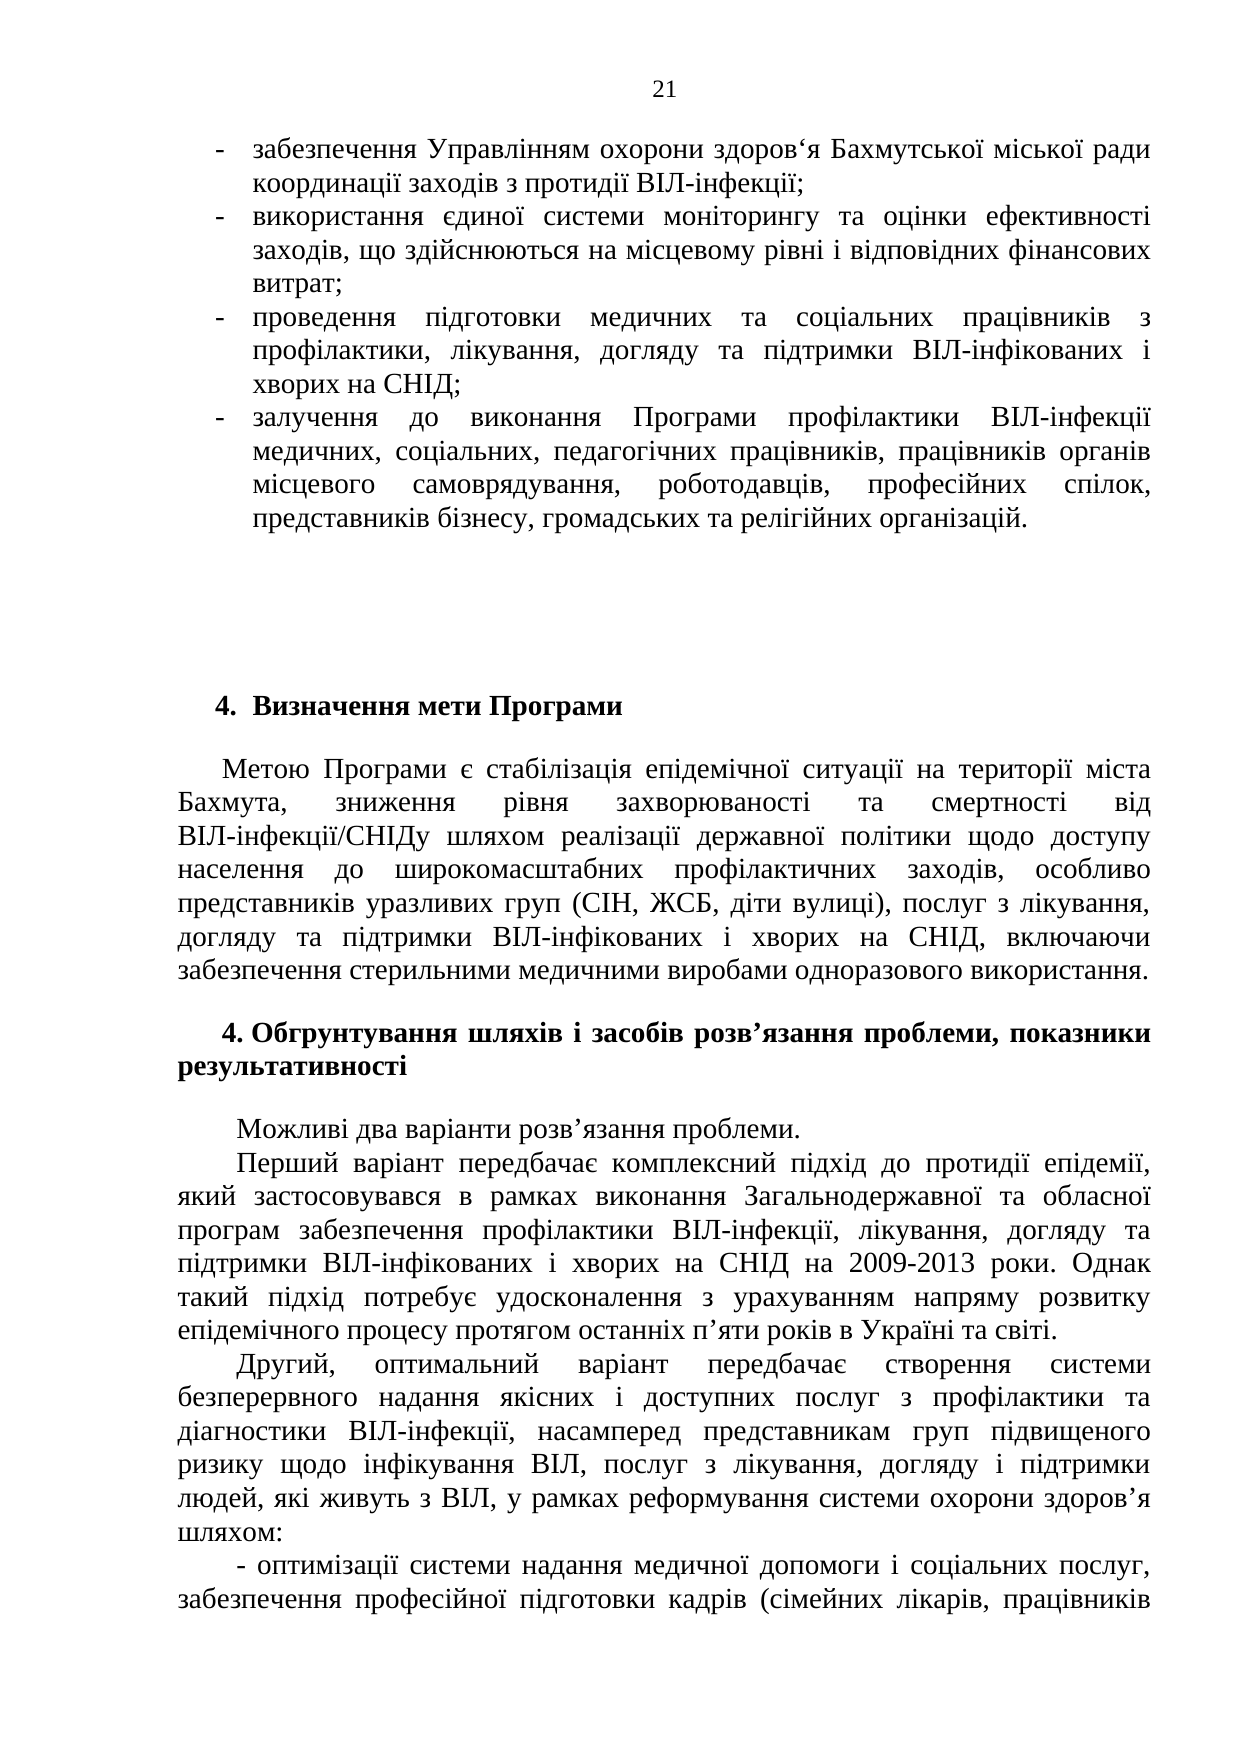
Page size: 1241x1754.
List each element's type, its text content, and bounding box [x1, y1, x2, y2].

text 4. Обгрунтування шляхів і засобів розв’язання проблеми, показники результативності [177, 1015, 1152, 1082]
list проведення підготовки медичних та соціальних працівників з профілактики, лікування, догляду та підтримки ВІЛ-інфікованих і хворих на СНІД; [215, 299, 1152, 399]
list залучення до виконання Програми профілактики ВІЛ-інфекції медичних, соціальних, педагогічних працівників, працівників органів місцевого самоврядування, роботодавців, професійних спілок, представників бізнесу, громадських та релігійних організацій. [215, 399, 1152, 534]
text Перший варіант передбачає комплексний підхід до протидії епідемії, який застосовувався в рамках виконання Загальнодержавної та обласної програм забезпечення профілактики ВІЛ-інфекції, лікування, догляду та підтримки ВІЛ-інфікованих і хворих на СНІД на 2009-2013 роки. Однак такий підхід потребує удосконалення з урахуванням напряму розвитку епідемічного процесу протягом останніх п’яти років в Україні та світі. [177, 1145, 1152, 1346]
text Можливі два варіанти розв’язання проблеми. [177, 1111, 1152, 1145]
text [177, 1547, 1152, 1614]
text Метою Програми є стабілізація епідемічної ситуації на території міста Бахмута, зниження рівня захворюваності та смертності від ВІЛ-інфекції/СНІДу шляхом реалізації державної політики щодо доступу населення до широкомасштабних профілактичних заходів, особливо представників уразливих груп (СІН, ЖСБ, діти вулиці), послуг з лікування, догляду та підтримки ВІЛ-інфікованих і хворих на СНІД, включаючи забезпечення стерильними медичними виробами одноразового використання. [177, 751, 1152, 986]
list забезпечення Управлінням охорони здоров‘я Бахмутської міської ради координації заходів з протидії ВІЛ-інфекції; [215, 131, 1152, 198]
list використання єдиної системи моніторингу та оцінки ефективності заходів, що здійснюються на місцевому рівні і відповідних фінансових витрат; [215, 198, 1152, 299]
text Другий, оптимальний варіант передбачає створення системи безперервного надання якісних і доступних послуг з профілактики та діагностики ВІЛ-інфекції, насамперед представникам груп підвищеного ризику щодо інфікування ВІЛ, послуг з лікування, догляду і підтримки людей, які живуть з ВІЛ, у рамках реформування системи охорони здоров’я шляхом: [177, 1346, 1152, 1547]
list Визначення мети Програми [215, 688, 1152, 722]
